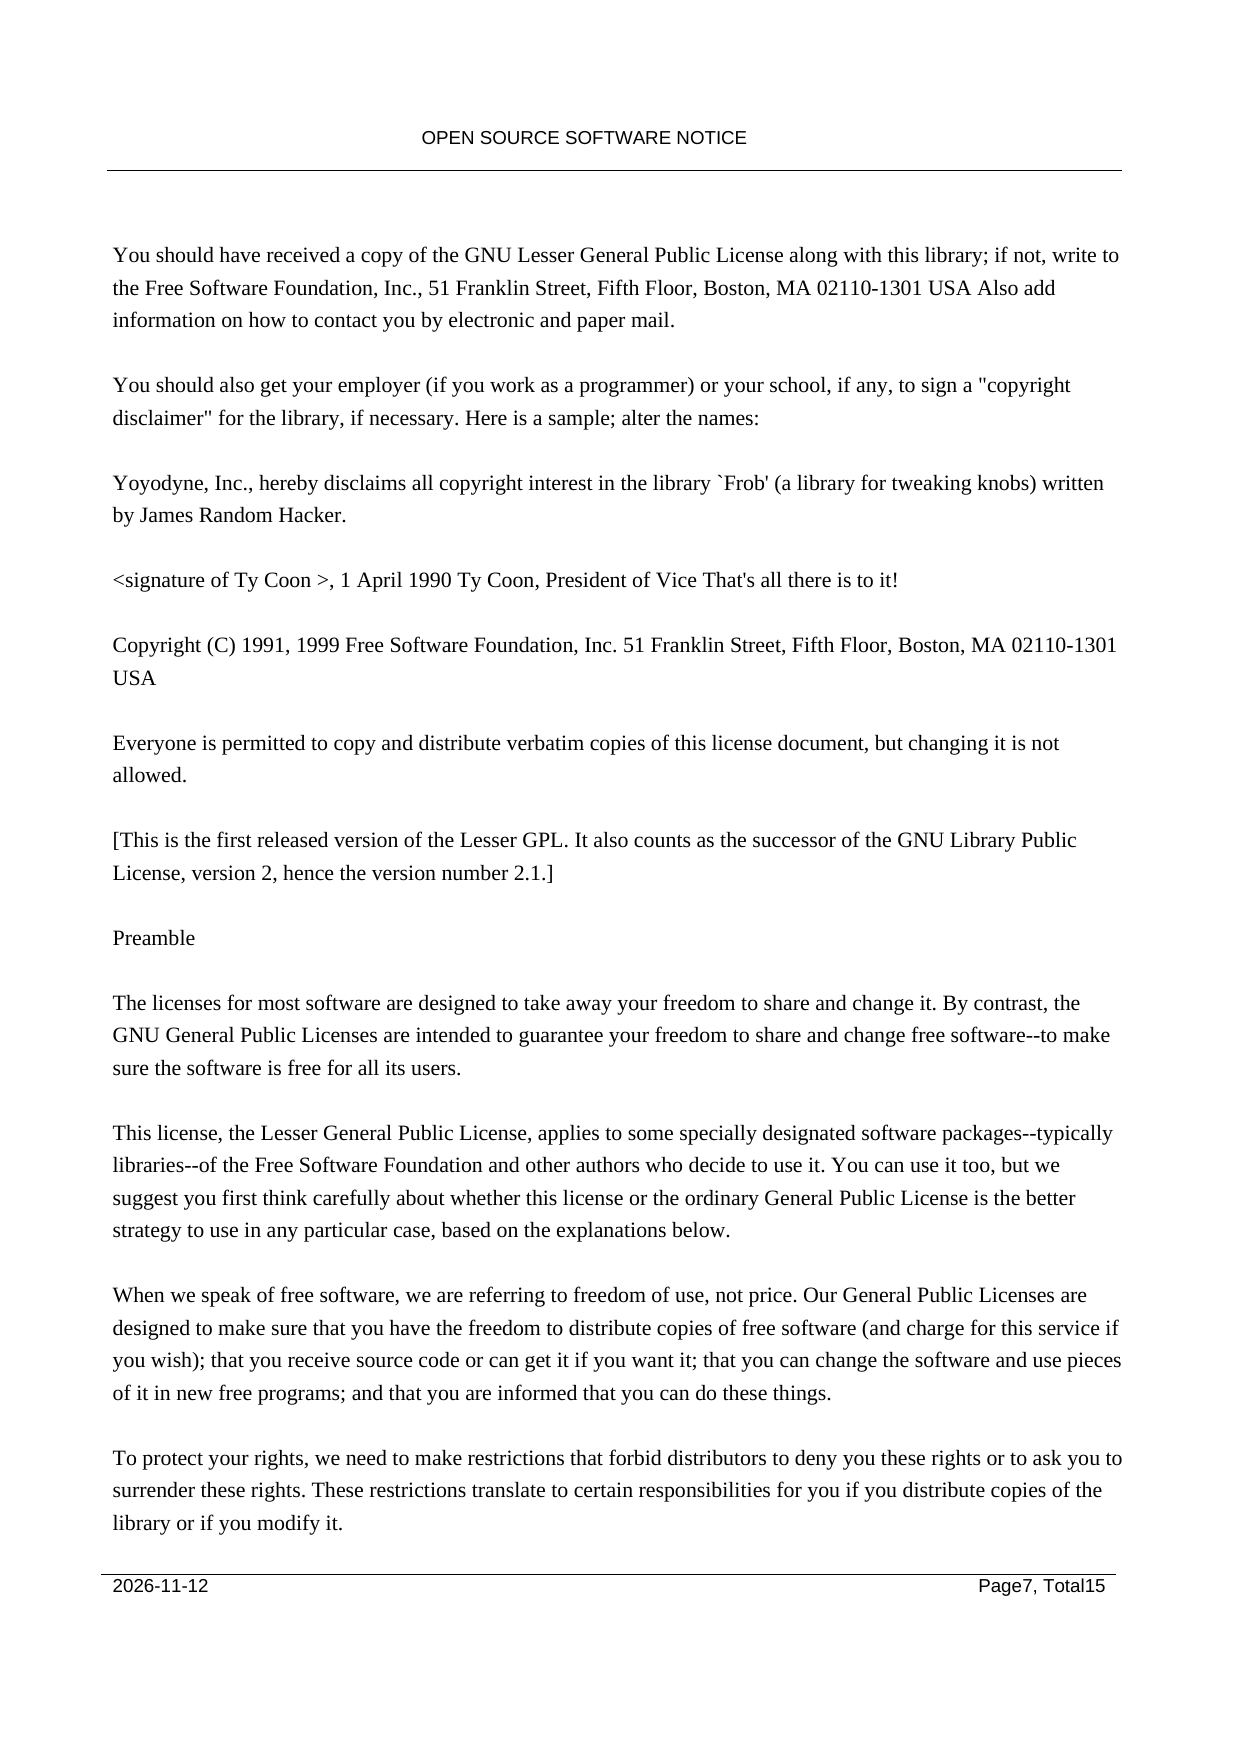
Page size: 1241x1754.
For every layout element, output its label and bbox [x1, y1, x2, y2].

text [112, 206, 1128, 1539]
